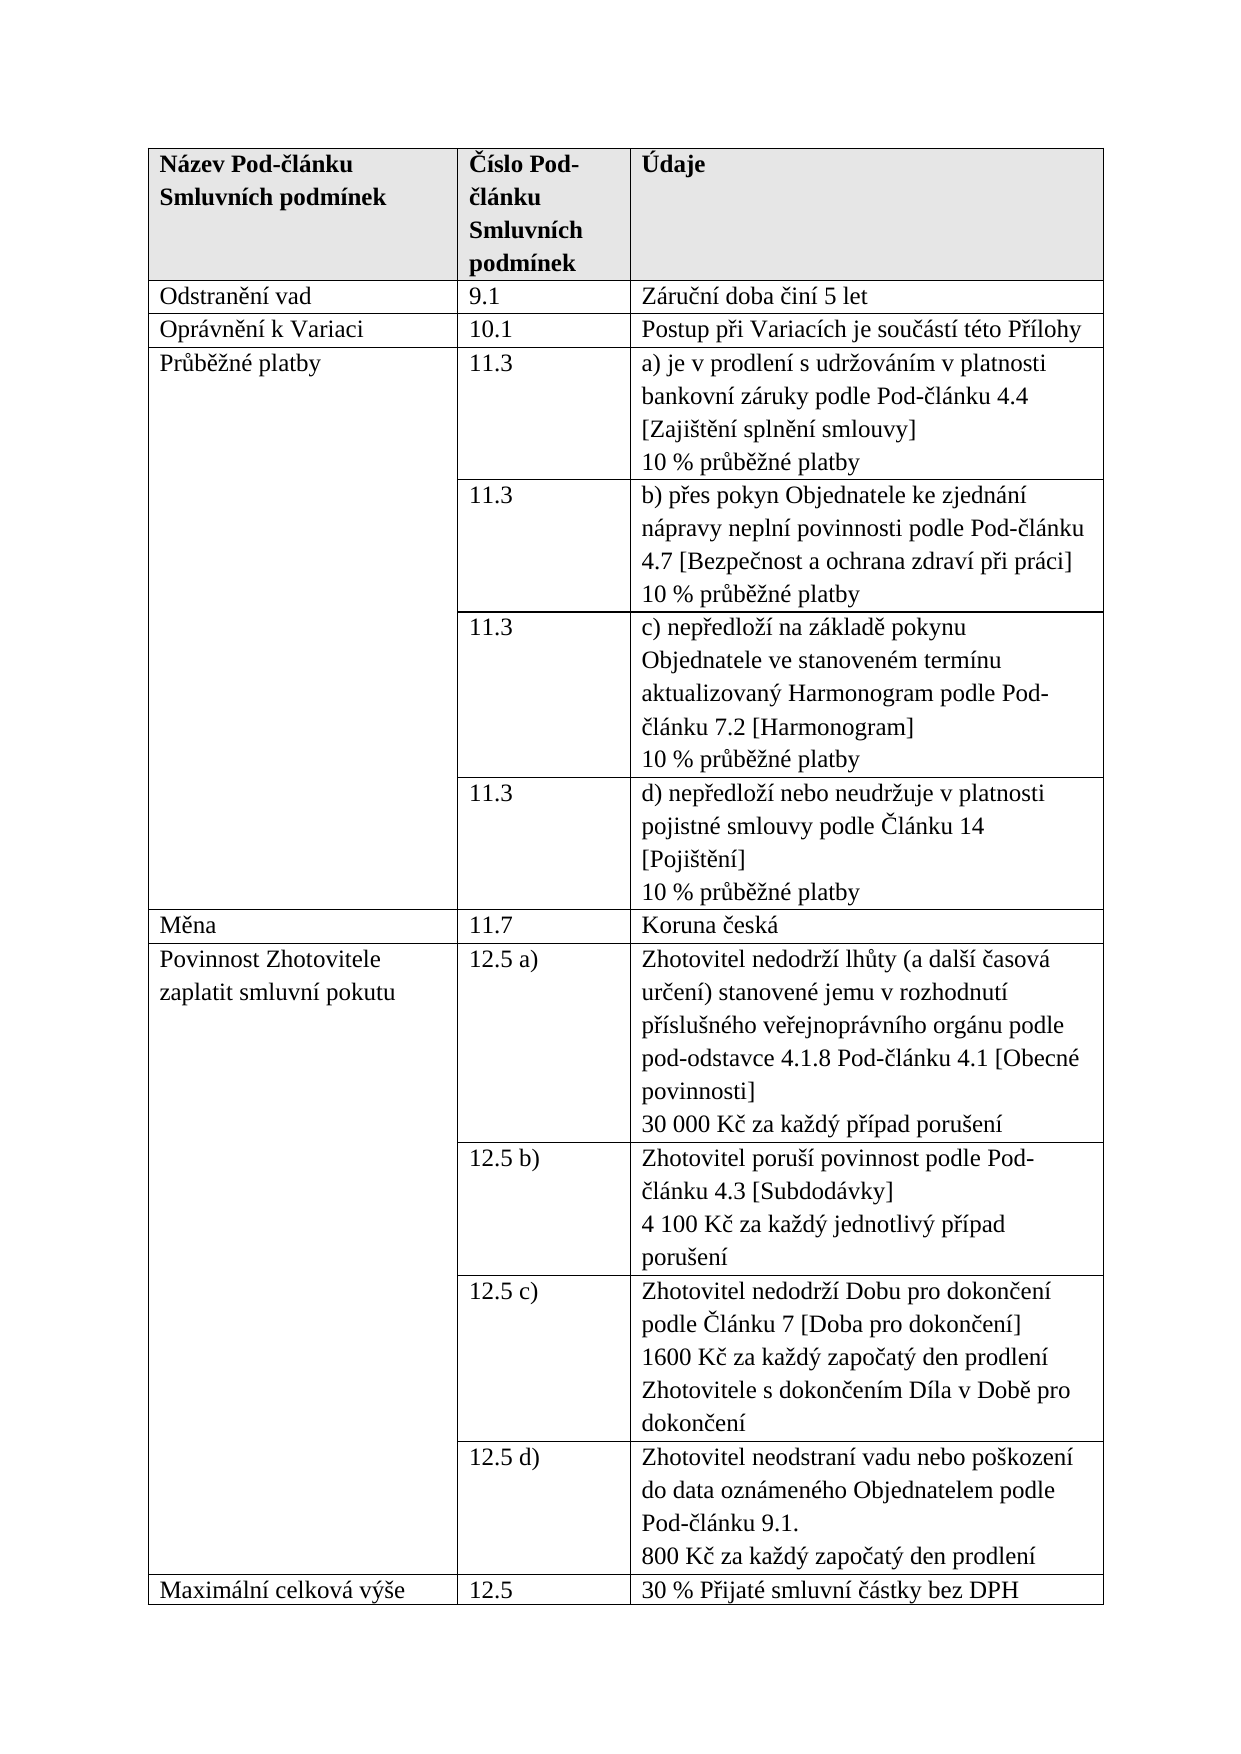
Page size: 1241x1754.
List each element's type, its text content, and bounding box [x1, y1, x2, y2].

table_cell Zhotovitel poruší povinnost podle Pod-článku 4.3 [Subdodávky] 4 100 Kč za každý jednotlivý případ porušení [631, 1143, 1103, 1275]
table_cell 11.3 [458, 778, 630, 909]
table_cell a) je v prodlení s udržováním v platnosti bankovní záruky podle Pod-článku 4.4 [Zajištění splnění smlouvy] 10 % průběžné platby [631, 348, 1103, 479]
table_cell 11.7 [458, 910, 630, 943]
table_cell 12.5 [458, 1575, 630, 1604]
table_cell Maximální celková výše smluvních pokut [149, 1575, 457, 1604]
table_cell c) nepředloží na základě pokynu Objednatele ve stanoveném termínu aktualizovaný Harmonogram podle Pod-článku 7.2 [Harmonogram] 10 % průběžné platby [631, 613, 1103, 777]
table_cell 9.1 [458, 281, 630, 313]
table_header Číslo Pod-článku Smluvních podmínek [458, 149, 630, 280]
table_cell 12.5 a) [458, 944, 630, 1142]
table_cell 11.3 [458, 480, 630, 611]
table_header Údaje [631, 149, 1103, 280]
table_cell Odstranění vad [149, 281, 457, 313]
table_cell 11.3 [458, 613, 630, 777]
table_cell Zhotovitel neodstraní vadu nebo poškození do data oznámeného Objednatelem podle Pod-článku 9.1. 800 Kč za každý započatý den prodlení [631, 1442, 1103, 1574]
table_cell Koruna česká [631, 910, 1103, 943]
table_cell b) přes pokyn Objednatele ke zjednání nápravy neplní povinnosti podle Pod-článku 4.7 [Bezpečnost a ochrana zdraví při práci] 10 % průběžné platby [631, 480, 1103, 611]
table_cell Povinnost Zhotovitele zaplatit smluvní pokutu [149, 944, 457, 1574]
table_cell Zhotovitel nedodrží Dobu pro dokončení podle Článku 7 [Doba pro dokončení] 1600 Kč za každý započatý den prodlení Zhotovitele s dokončením Díla v Době pro dokončení [631, 1276, 1103, 1441]
table_cell Postup při Variacích je součástí této Přílohy [631, 314, 1103, 347]
table_cell Záruční doba činí 5 let [631, 281, 1103, 313]
table_cell 12.5 c) [458, 1276, 630, 1441]
table_cell Měna [149, 910, 457, 943]
table_cell Oprávnění k Variaci [149, 314, 457, 347]
table_cell Průběžné platby [149, 348, 457, 909]
table_cell 30 % Přijaté smluvní částky bez DPH [631, 1575, 1103, 1604]
table_header Název Pod-článku Smluvních podmínek [149, 149, 457, 280]
table_cell 12.5 b) [458, 1143, 630, 1275]
table_cell 12.5 d) [458, 1442, 630, 1574]
table_cell 10.1 [458, 314, 630, 347]
table_cell d) nepředloží nebo neudržuje v platnosti pojistné smlouvy podle Článku 14 [Pojištění] 10 % průběžné platby [631, 778, 1103, 909]
table_cell Zhotovitel nedodrží lhůty (a další časová určení) stanovené jemu v rozhodnutí příslušného veřejnoprávního orgánu podle pod-odstavce 4.1.8 Pod-článku 4.1 [Obecné povinnosti] 30 000 Kč za každý případ porušení [631, 944, 1103, 1142]
table_cell 11.3 [458, 348, 630, 479]
